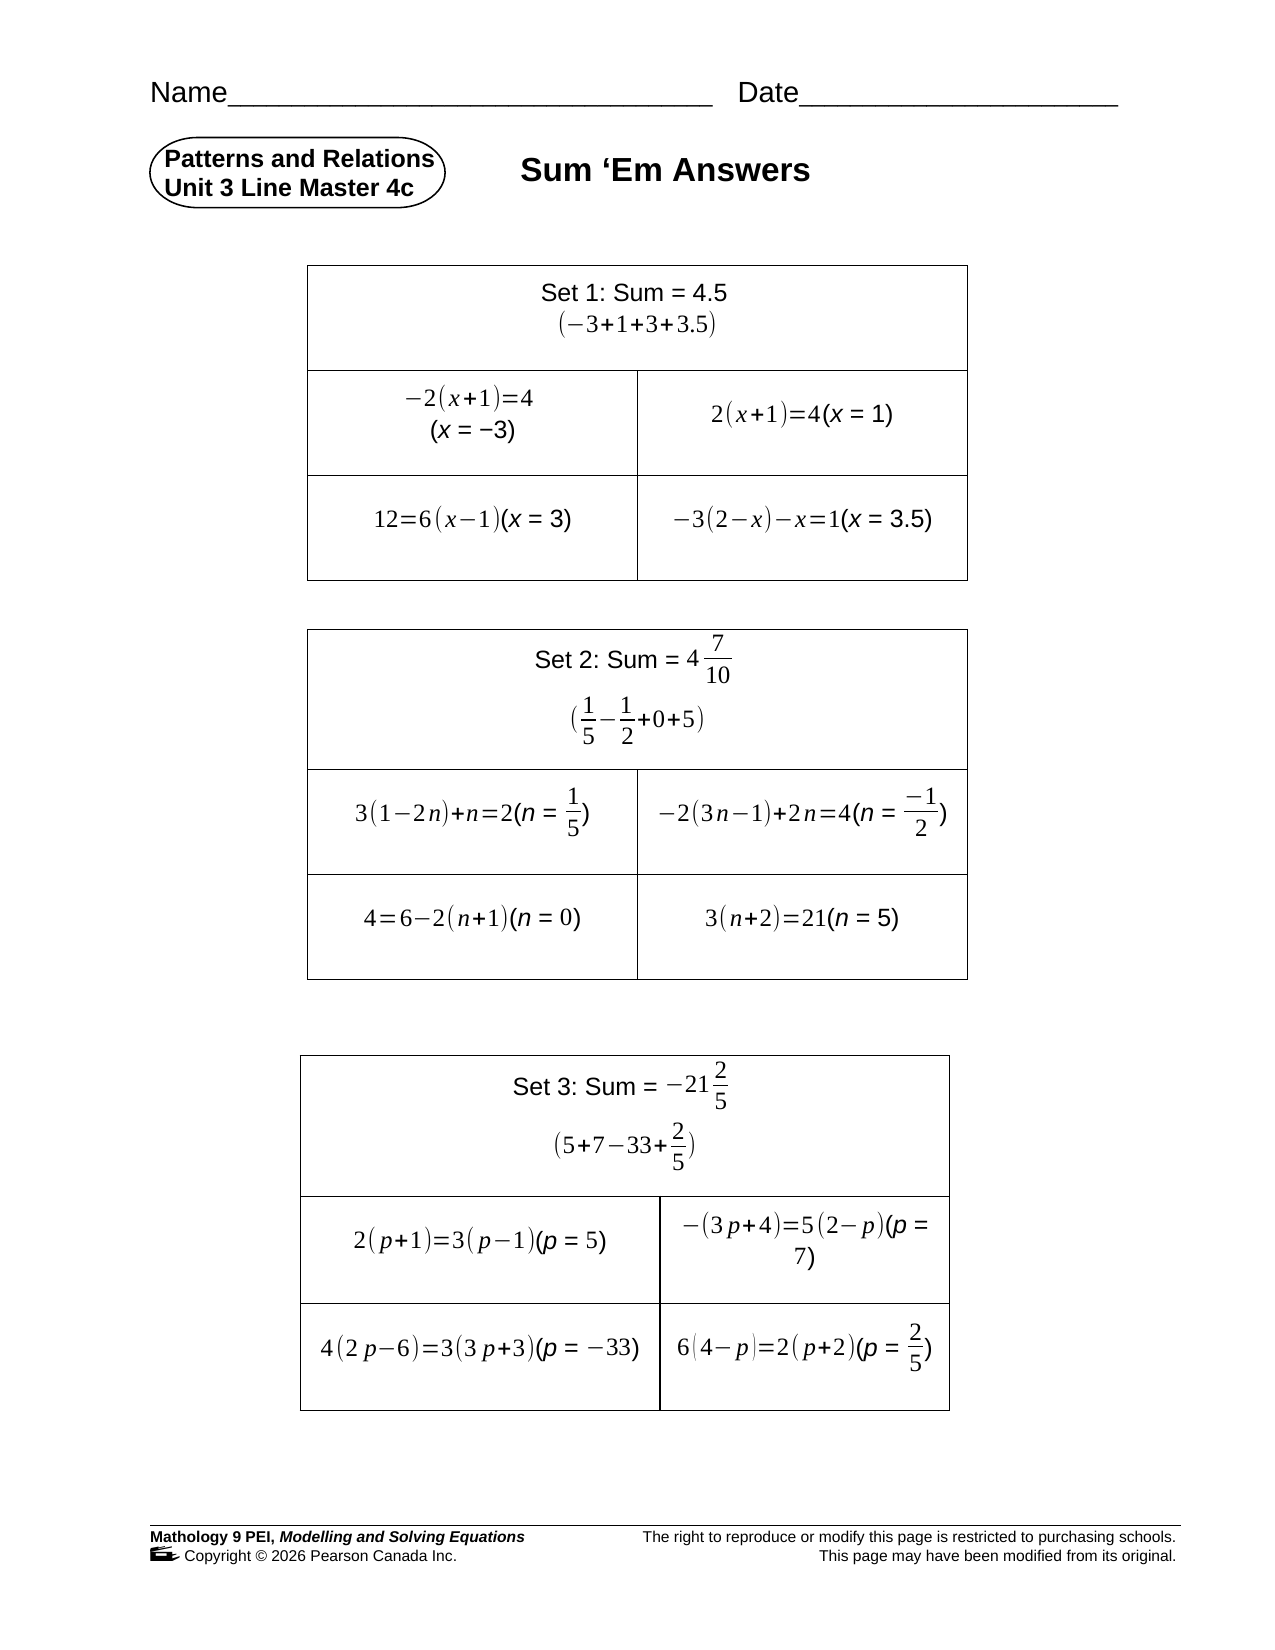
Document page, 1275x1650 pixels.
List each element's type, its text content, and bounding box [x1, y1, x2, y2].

table_cell (n = ) [308, 875, 637, 979]
text Sum ‘Em Answers [437, 150, 1181, 188]
table_cell (p = ) [661, 1304, 949, 1410]
table_cell (p = ) [301, 1304, 659, 1410]
table_cell (n = ) [638, 770, 967, 874]
table_cell (x = 1) [638, 371, 967, 475]
table_cell (p = ) [661, 1197, 949, 1303]
table_cell (p = ) [301, 1197, 659, 1303]
table_header Set 1: Sum = 4.5 [308, 266, 967, 370]
table_header Set 2: Sum = [308, 630, 967, 769]
table_cell (x = 3.5) [638, 476, 967, 580]
picture [150, 1546, 180, 1561]
table_cell (n = 5) [638, 875, 967, 979]
table_cell (n = ) [308, 770, 637, 874]
table_header Set 3: Sum = [301, 1056, 949, 1196]
table_cell (x = −3) [308, 371, 637, 475]
table_cell (x = 3) [308, 476, 637, 580]
